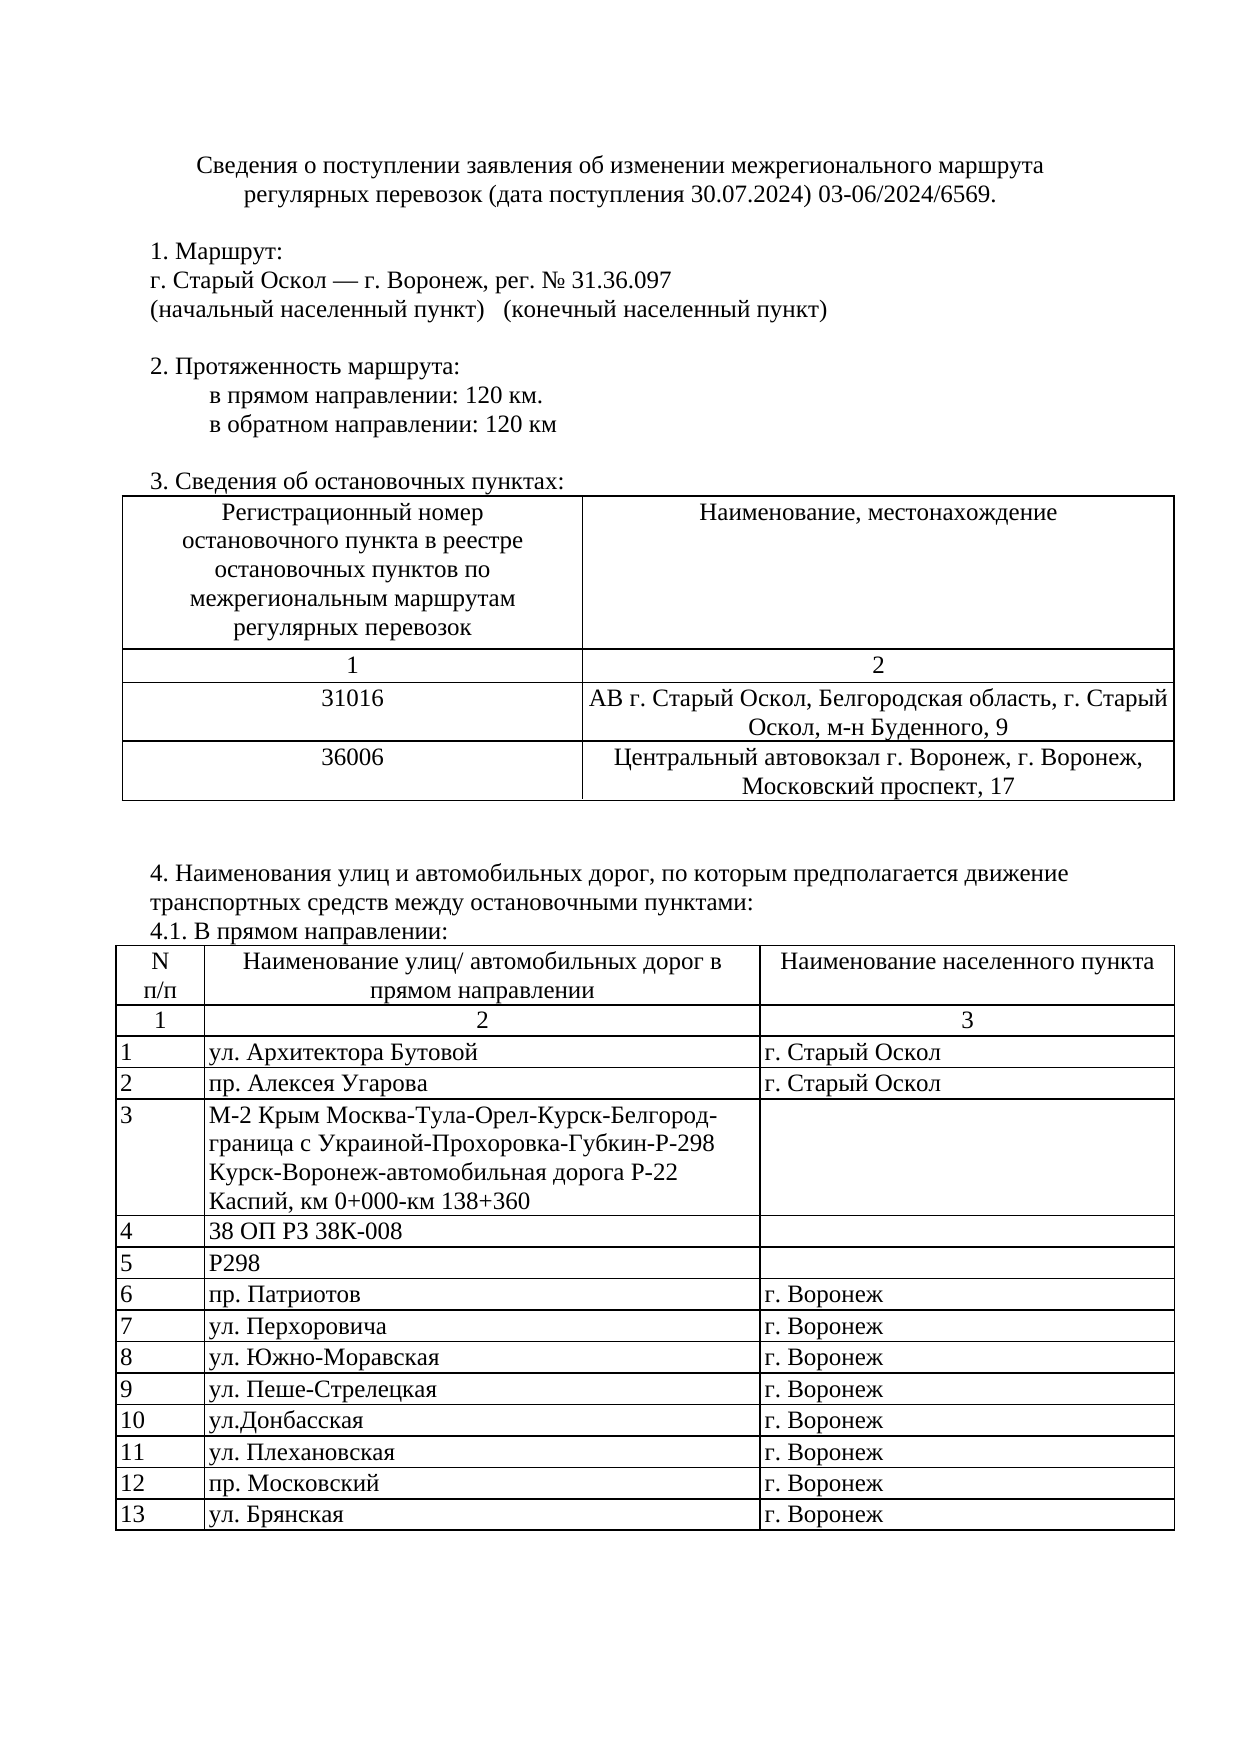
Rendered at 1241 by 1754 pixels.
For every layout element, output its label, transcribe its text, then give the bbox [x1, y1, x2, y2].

table_cell 9 [117, 1374, 204, 1403]
table_cell пр. Алексея Угарова [205, 1068, 759, 1098]
text 4. Наименования улиц и автомобильных дорог, по которым предполагается движение транспортных средств между остановочными пунктами: [150, 858, 1090, 916]
table_cell ул. Брянская [205, 1500, 759, 1529]
table_cell г. Воронеж [761, 1374, 1174, 1403]
table_header Наименование населенного пункта [761, 946, 1174, 1004]
text 3. Сведения об остановочных пунктах: [150, 466, 1090, 495]
table_cell 4 [117, 1216, 204, 1246]
table_cell [761, 1248, 1174, 1278]
table_cell 31016 [123, 683, 582, 740]
table_cell 3 [117, 1100, 204, 1215]
table_cell пр. Патриотов [205, 1279, 759, 1309]
table_cell г. Воронеж [761, 1500, 1174, 1529]
table_cell ул. Плехановская [205, 1437, 759, 1466]
table_cell г. Воронеж [761, 1279, 1174, 1309]
table_cell г. Воронеж [761, 1311, 1174, 1341]
table_cell г. Воронеж [761, 1342, 1174, 1372]
table_header Наименование улиц/ автомобильных дорог в прямом направлении [205, 946, 759, 1004]
table_cell [761, 1100, 1174, 1215]
table_cell ул. Пеше-Стрелецкая [205, 1374, 759, 1403]
table_cell 1 [117, 1037, 204, 1067]
table_header Наименование, местонахождение [583, 497, 1173, 648]
table_cell г. Воронеж [761, 1468, 1174, 1498]
table_cell [761, 1216, 1174, 1246]
table_cell 36006 [123, 742, 582, 799]
table_cell 1 [117, 1006, 204, 1035]
table_cell 11 [117, 1437, 204, 1466]
table_cell Центральный автовокзал г. Воронеж, г. Воронеж, Московский проспект, 17 [583, 742, 1173, 799]
table_cell 10 [117, 1405, 204, 1435]
text 2. Протяженность маршрута: [150, 351, 1090, 380]
table_cell М-2 Крым Москва-Тула-Орел-Курск-Белгород-граница с Украиной-Прохоровка-Губкин-Р-298 Курск-Воронеж-автомобильная дорога Р-22 Каспий, км 0+000-км 138+360 [205, 1100, 759, 1215]
table_cell ул.Донбасская [205, 1405, 759, 1435]
table_cell ул. Архитектора Бутовой [205, 1037, 759, 1067]
table_cell г. Воронеж [761, 1405, 1174, 1435]
table_cell 5 [117, 1248, 204, 1278]
text в прямом направлении: 120 км. [150, 380, 1090, 409]
table_cell 38 ОП РЗ 38К-008 [205, 1216, 759, 1246]
table_cell 6 [117, 1279, 204, 1309]
table_cell 2 [205, 1006, 759, 1035]
table_cell г. Старый Оскол [761, 1037, 1174, 1067]
table_header N п/п [117, 946, 204, 1004]
table_header Регистрационный номер остановочного пункта в реестре остановочных пунктов по межрегиональным маршрутам регулярных перевозок [123, 497, 582, 648]
table_cell 13 [117, 1500, 204, 1529]
text в обратном направлении: 120 км [150, 409, 1090, 437]
table_cell 7 [117, 1311, 204, 1341]
table_cell 1 [123, 650, 582, 681]
table_cell ул. Южно-Моравская [205, 1342, 759, 1372]
text 1. Маршрут: [150, 236, 1090, 265]
table_cell г. Старый Оскол [761, 1068, 1174, 1098]
table_cell АВ г. Старый Оскол, Белгородская область, г. Старый Оскол, м-н Буденного, 9 [583, 683, 1173, 740]
table_cell 12 [117, 1468, 204, 1498]
table_cell 2 [583, 650, 1173, 681]
text (начальный населенный пункт) (конечный населенный пункт) [150, 294, 1090, 322]
text 4.1. В прямом направлении: [150, 916, 1090, 945]
text г. Старый Оскол — г. Воронеж, рег. № 31.36.097 [150, 265, 1090, 294]
table_cell г. Воронеж [761, 1437, 1174, 1466]
text Сведения о поступлении заявления об изменении межрегионального маршрута регулярных перевозок (дата поступления 30.07.2024) 03-06/2024/6569. [150, 150, 1090, 207]
table_cell 3 [761, 1006, 1174, 1035]
table_cell пр. Московский [205, 1468, 759, 1498]
table_cell ул. Перхоровича [205, 1311, 759, 1341]
table_cell 2 [117, 1068, 204, 1098]
table_cell Р298 [205, 1248, 759, 1278]
table_cell 8 [117, 1342, 204, 1372]
